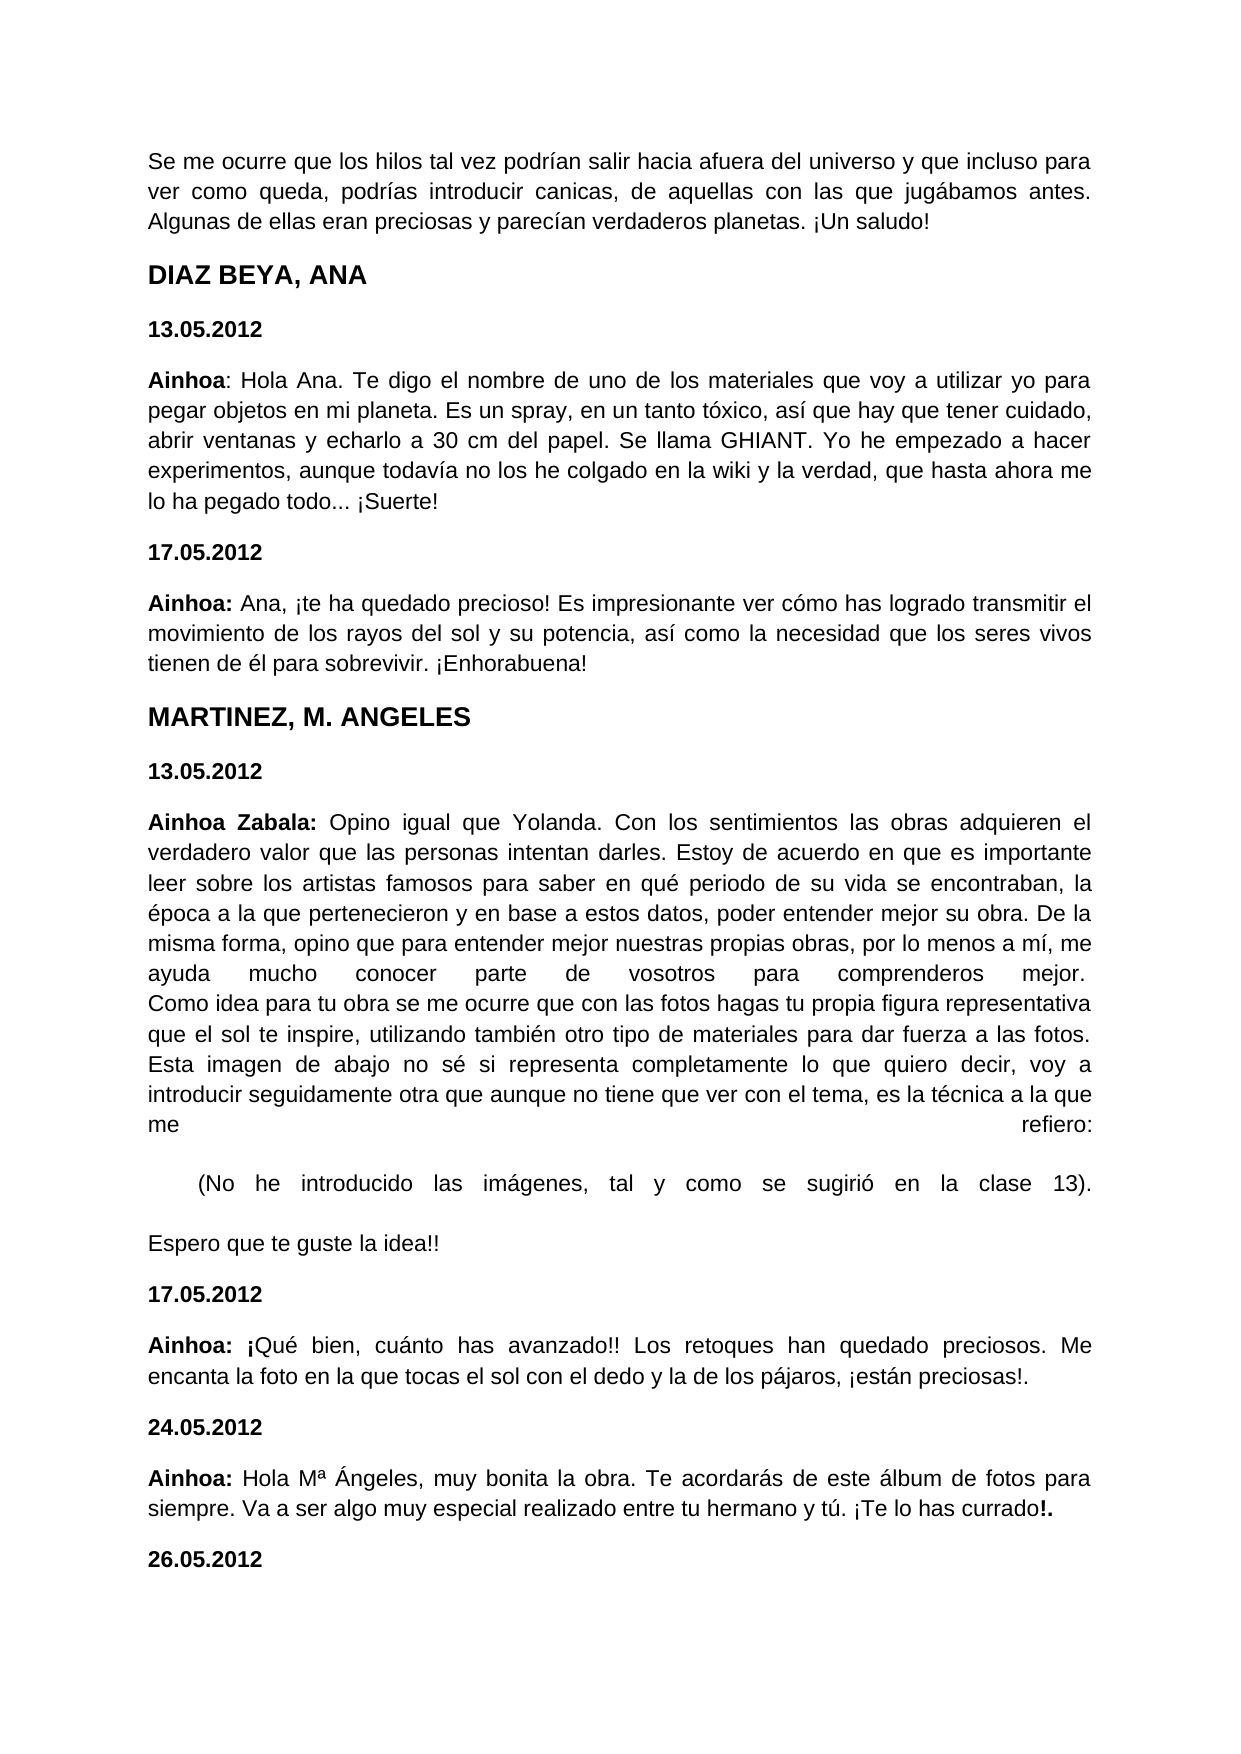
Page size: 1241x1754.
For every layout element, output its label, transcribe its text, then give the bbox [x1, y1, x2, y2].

text 13.05.2012 [148, 758, 1093, 784]
text DIAZ BEYA, ANA [148, 259, 1093, 290]
text 24.05.2012 [148, 1414, 1093, 1440]
text Ainhoa: ¡Qué bien, cuánto has avanzado!! Los retoques han quedado preciosos. Me encanta la foto en la que tocas el sol con el dedo y la de los pájaros, ¡están preciosas!. [148, 1332, 1093, 1389]
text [148, 148, 1093, 234]
text 17.05.2012 [148, 539, 1093, 565]
text Ainhoa Zabala: Opino igual que Yolanda. Con los sentimientos las obras adquieren el verdadero valor que las personas intentan darles. Estoy de acuerdo en que es importante leer sobre los artistas famosos para saber en qué periodo de su vida se encontraban, la época a la que pertenecieron y en base a estos datos, poder entender mejor su obra. De la misma forma, opino que para entender mejor nuestras propias obras, por lo menos a mí, me ayuda mucho conocer parte de vosotros para comprenderos mejor. Como idea para tu obra se me ocurre que con las fotos hagas tu propia figura representativa que el sol te inspire, utilizando también otro tipo de materiales para dar fuerza a las fotos. Esta imagen de abajo no sé si representa completamente lo que quiero decir, voy a introducir seguidamente otra que aunque no tiene que ver con el tema, es la técnica a la que me refiero: (No he introducido las imágenes, tal y como se sugirió en la clase 13). Espero que te guste la idea!! [148, 809, 1093, 1257]
text 26.05.2012 [148, 1546, 1093, 1572]
text Ainhoa: Hola Mª Ángeles, muy bonita la obra. Te acordarás de este álbum de fotos para siempre. Va a ser algo muy especial realizado entre tu hermano y tú. ¡Te lo has currado!. [148, 1465, 1093, 1521]
text Ainhoa: Ana, ¡te ha quedado precioso! Es impresionante ver cómo has logrado transmitir el movimiento de los rayos del sol y su potencia, así como la necesidad que los seres vivos tienen de él para sobrevivir. ¡Enhorabuena! [148, 590, 1093, 677]
text MARTINEZ, M. ANGELES [148, 701, 1093, 732]
text Ainhoa: Hola Ana. Te digo el nombre de uno de los materiales que voy a utilizar yo para pegar objetos en mi planeta. Es un spray, en un tanto tóxico, así que hay que tener cuidado, abrir ventanas y echarlo a 30 cm del papel. Se llama GHIANT. Yo he empezado a hacer experimentos, aunque todavía no los he colgado en la wiki y la verdad, que hasta ahora me lo ha pegado todo... ¡Suerte! [148, 367, 1093, 514]
text 17.05.2012 [148, 1281, 1093, 1308]
text 13.05.2012 [148, 316, 1093, 342]
